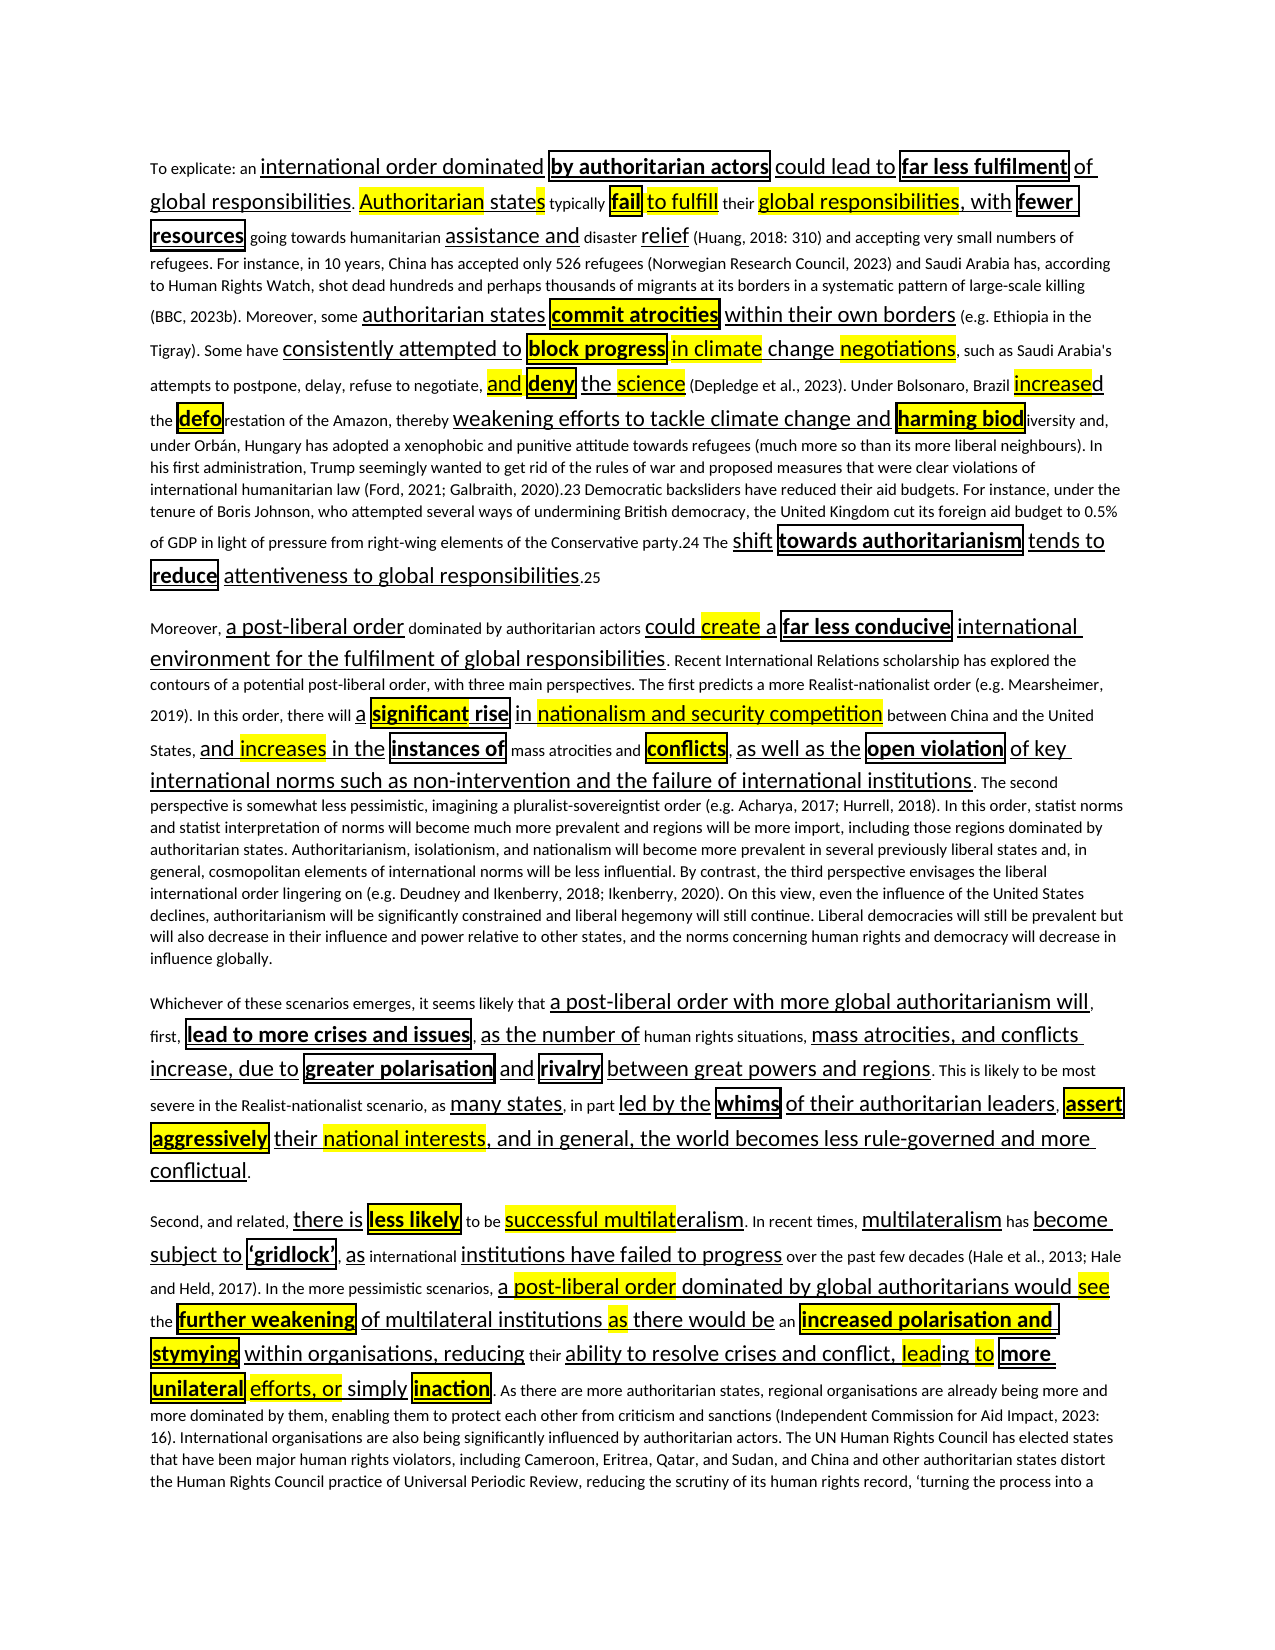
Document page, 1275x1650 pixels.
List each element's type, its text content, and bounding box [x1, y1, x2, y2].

text To explicate: an international order dominated by authoritarian actors could lead to far less fulfilment of global responsibilities. Authoritarian states typically fail to fulfill their global responsibilities, with fewer resources going towards humanitarian assistance and disaster relief (Huang, 2018: 310) and accepting very small numbers of refugees. For instance, in 10 years, China has accepted only 526 refugees (Norwegian Research Council, 2023) and Saudi Arabia has, according to Human Rights Watch, shot dead hundreds and perhaps thousands of migrants at its borders in a systematic pattern of large-scale killing (BBC, 2023b). Moreover, some authoritarian states commit atrocities within their own borders (e.g. Ethiopia in the Tigray). Some have consistently attempted to block progress in climate change negotiations, such as Saudi Arabia's attempts to postpone, delay, refuse to negotiate, and deny the science (Depledge et al., 2023). Under Bolsonaro, Brazil increased the deforestation of the Amazon, thereby weakening efforts to tackle climate change and harming biodiversity and, under Orbán, Hungary has adopted a xenophobic and punitive attitude towards refugees (much more so than its more liberal neighbours). In his first administration, Trump seemingly wanted to get rid of the rules of war and proposed measures that were clear violations of international humanitarian law (Ford, 2021; Galbraith, 2020).23 Democratic backsliders have reduced their aid budgets. For instance, under the tenure of Boris Johnson, who attempted several ways of undermining British democracy, the United Kingdom cut its foreign aid budget to 0.5% of GDP in light of pressure from right-wing elements of the Conservative party.24 The shift towards authoritarianism tends to reduce attentiveness to global responsibilities.25 [150, 150, 1125, 591]
text Moreover, a post-liberal order dominated by authoritarian actors could create a far less conducive international environment for the fulfilment of global responsibilities. Recent International Relations scholarship has explored the contours of a potential post-liberal order, with three main perspectives. The first predicts a more Realist-nationalist order (e.g. Mearsheimer, 2019). In this order, there will a significant rise in nationalism and security competition between China and the United States, and increases in the instances of mass atrocities and conflicts, as well as the open violation of key international norms such as non-intervention and the failure of international institutions. The second perspective is somewhat less pessimistic, imagining a pluralist-sovereigntist order (e.g. Acharya, 2017; Hurrell, 2018). In this order, statist norms and statist interpretation of norms will become much more prevalent and regions will be more import, including those regions dominated by authoritarian states. Authoritarianism, isolationism, and nationalism will become more prevalent in several previously liberal states and, in general, cosmopolitan elements of international norms will be less influential. By contrast, the third perspective envisages the liberal international order lingering on (e.g. Deudney and Ikenberry, 2018; Ikenberry, 2020). On this view, even the influence of the United States declines, authoritarianism will be significantly constrained and liberal hegemony will still continue. Liberal democracies will still be prevalent but will also decrease in their influence and power relative to other states, and the norms concerning human rights and democracy will decrease in influence globally. [150, 610, 1125, 969]
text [150, 1203, 1125, 1492]
text Whichever of these scenarios emerges, it seems likely that a post-liberal order with more global authoritarianism will, first, lead to more crises and issues, as the number of human rights situations, mass atrocities, and conflicts increase, due to greater polarisation and rivalry between great powers and regions. This is likely to be most severe in the Realist-nationalist scenario, as many states, in part led by the whims of their authoritarian leaders, assert aggressively their national interests, and in general, the world becomes less rule-governed and more conflictual. [150, 987, 1125, 1184]
